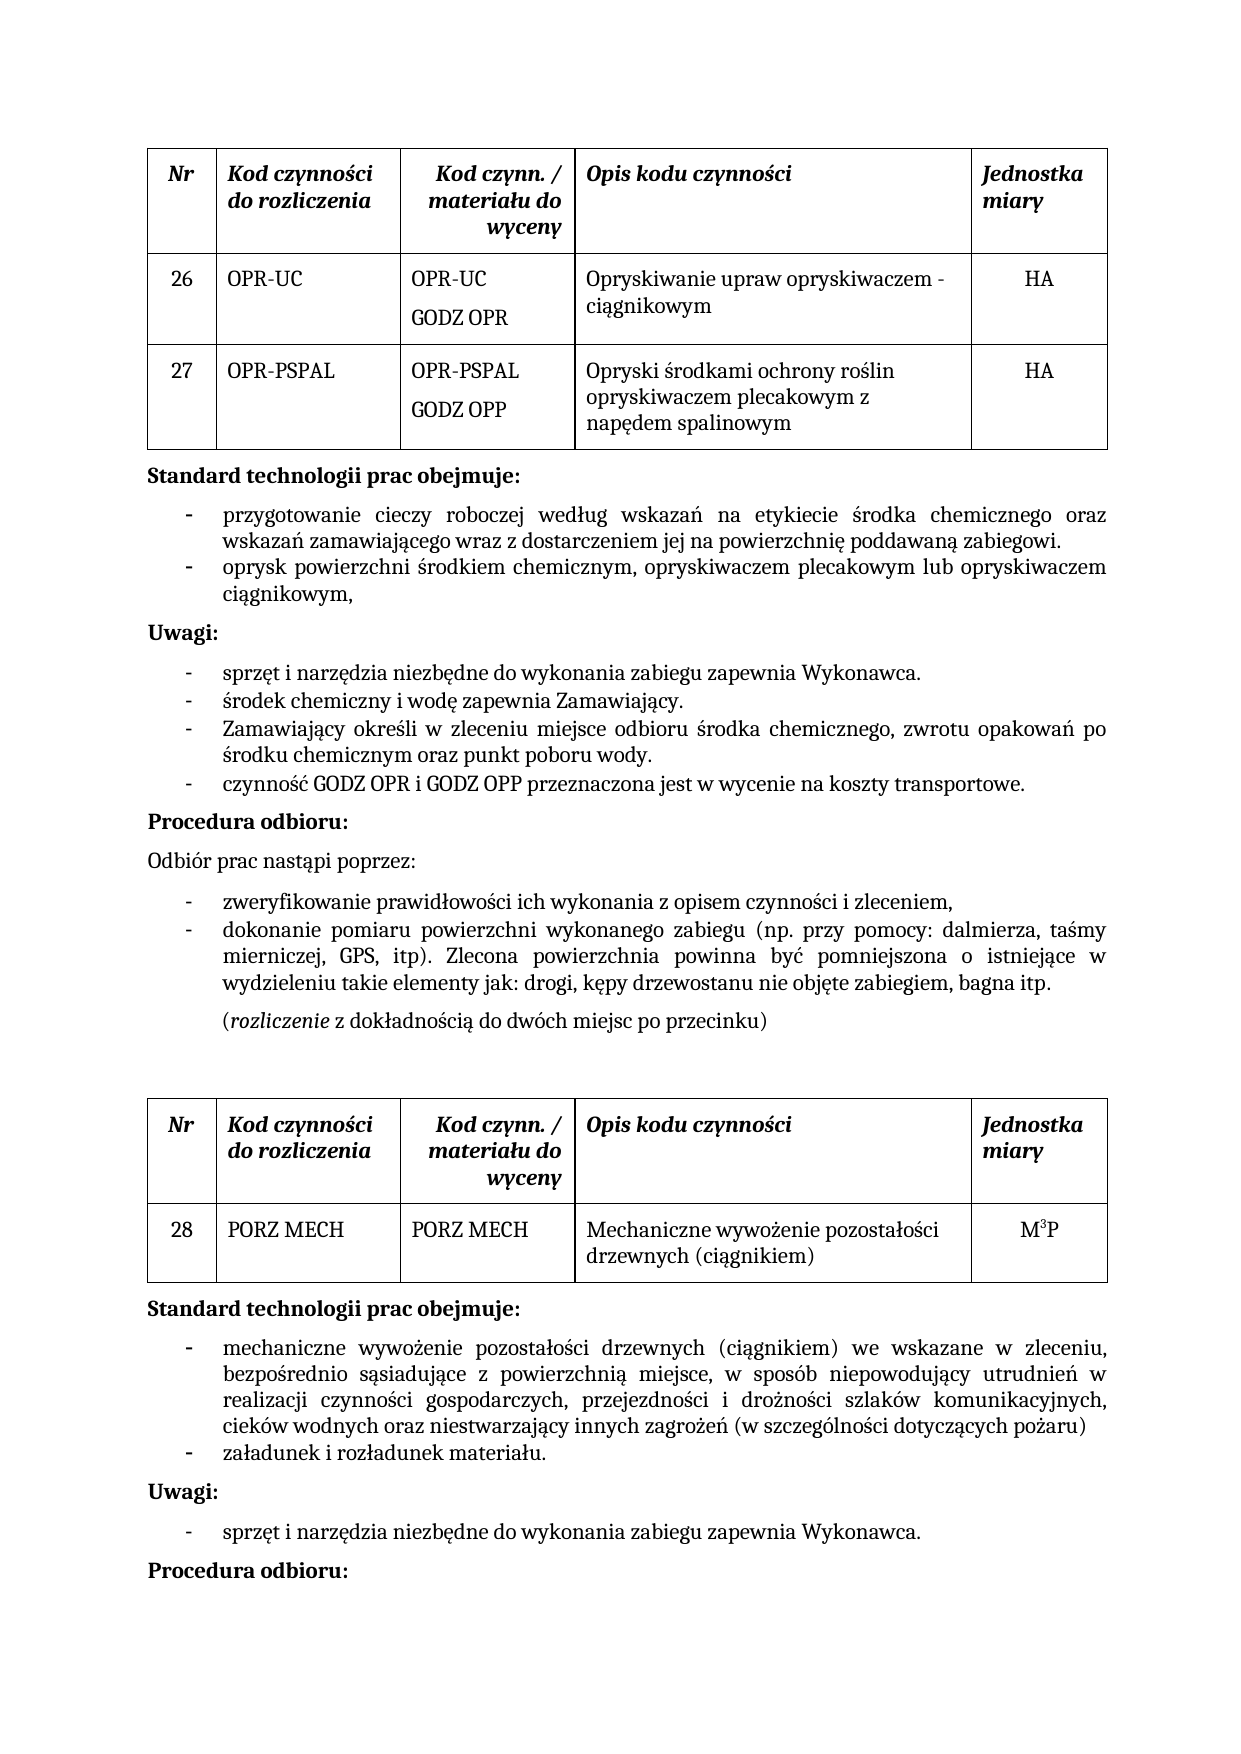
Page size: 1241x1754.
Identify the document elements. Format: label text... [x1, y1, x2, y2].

list środek chemiczny i wodę zapewnia Zamawiający. [185, 686, 1107, 714]
text (rozliczenie z dokładnością do dwóch miejsc po przecinku) [148, 1008, 1107, 1034]
text Uwagi: [148, 1478, 1107, 1505]
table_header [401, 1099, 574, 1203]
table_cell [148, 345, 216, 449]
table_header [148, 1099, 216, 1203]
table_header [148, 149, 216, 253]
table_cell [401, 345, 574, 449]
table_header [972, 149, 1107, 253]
list sprzęt i narzędzia niezbędne do wykonania zabiegu zapewnia Wykonawca. [185, 658, 1107, 686]
text Uwagi: [148, 619, 1107, 646]
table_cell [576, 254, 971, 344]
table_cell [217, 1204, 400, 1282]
list oprysk powierzchni środkiem chemicznym, opryskiwaczem plecakowym lub opryskiwaczem ciągnikowym, [185, 554, 1107, 607]
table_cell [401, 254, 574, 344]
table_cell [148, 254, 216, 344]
text Procedura odbioru: [148, 1558, 1107, 1584]
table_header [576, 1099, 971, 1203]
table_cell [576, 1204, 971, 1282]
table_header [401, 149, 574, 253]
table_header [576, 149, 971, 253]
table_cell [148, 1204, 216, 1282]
list Zamawiający określi w zleceniu miejsce odbioru środka chemicznego, zwrotu opakowań po środku chemicznym oraz punkt poboru wody. [185, 714, 1107, 769]
list przygotowanie cieczy roboczej według wskazań na etykiecie środka chemicznego oraz wskazań zamawiającego wraz z dostarczeniem jej na powierzchnię poddawaną zabiegowi. [185, 501, 1107, 554]
list dokonanie pomiaru powierzchni wykonanego zabiegu (np. przy pomocy: dalmierza, taśmy mierniczej, GPS, itp). Zlecona powierzchnia powinna być pomniejszona o istniejące w wydzieleniu takie elementy jak: drogi, kępy drzewostanu nie objęte zabiegiem, bagna itp. [185, 915, 1107, 996]
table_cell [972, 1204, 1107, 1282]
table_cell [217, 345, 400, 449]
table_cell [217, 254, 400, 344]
list czynność GODZ OPR i GODZ OPP przeznaczona jest w wycenie na koszty transportowe. [185, 769, 1107, 797]
text Standard technologii prac obejmuje: [148, 1295, 1107, 1322]
list mechaniczne wywożenie pozostałości drzewnych (ciągnikiem) we wskazane w zleceniu, bezpośrednio sąsiadujące z powierzchnią miejsce, w sposób niepowodujący utrudnień w realizacji czynności gospodarczych, przejezdności i drożności szlaków komunikacyjnych, cieków wodnych oraz niestwarzający innych zagrożeń (w szczególności dotyczących pożaru) [185, 1334, 1107, 1440]
list zweryfikowanie prawidłowości ich wykonania z opisem czynności i zleceniem, [185, 887, 1107, 915]
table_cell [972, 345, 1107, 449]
list sprzęt i narzędzia niezbędne do wykonania zabiegu zapewnia Wykonawca. [185, 1517, 1107, 1545]
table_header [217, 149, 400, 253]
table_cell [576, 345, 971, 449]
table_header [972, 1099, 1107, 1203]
text Odbiór prac nastąpi poprzez: [148, 848, 1107, 874]
list załadunek i rozładunek materiału. [185, 1440, 1107, 1466]
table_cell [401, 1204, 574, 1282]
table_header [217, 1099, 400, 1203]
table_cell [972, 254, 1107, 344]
text Procedura odbioru: [148, 809, 1107, 836]
text Standard technologii prac obejmuje: [148, 463, 1107, 489]
